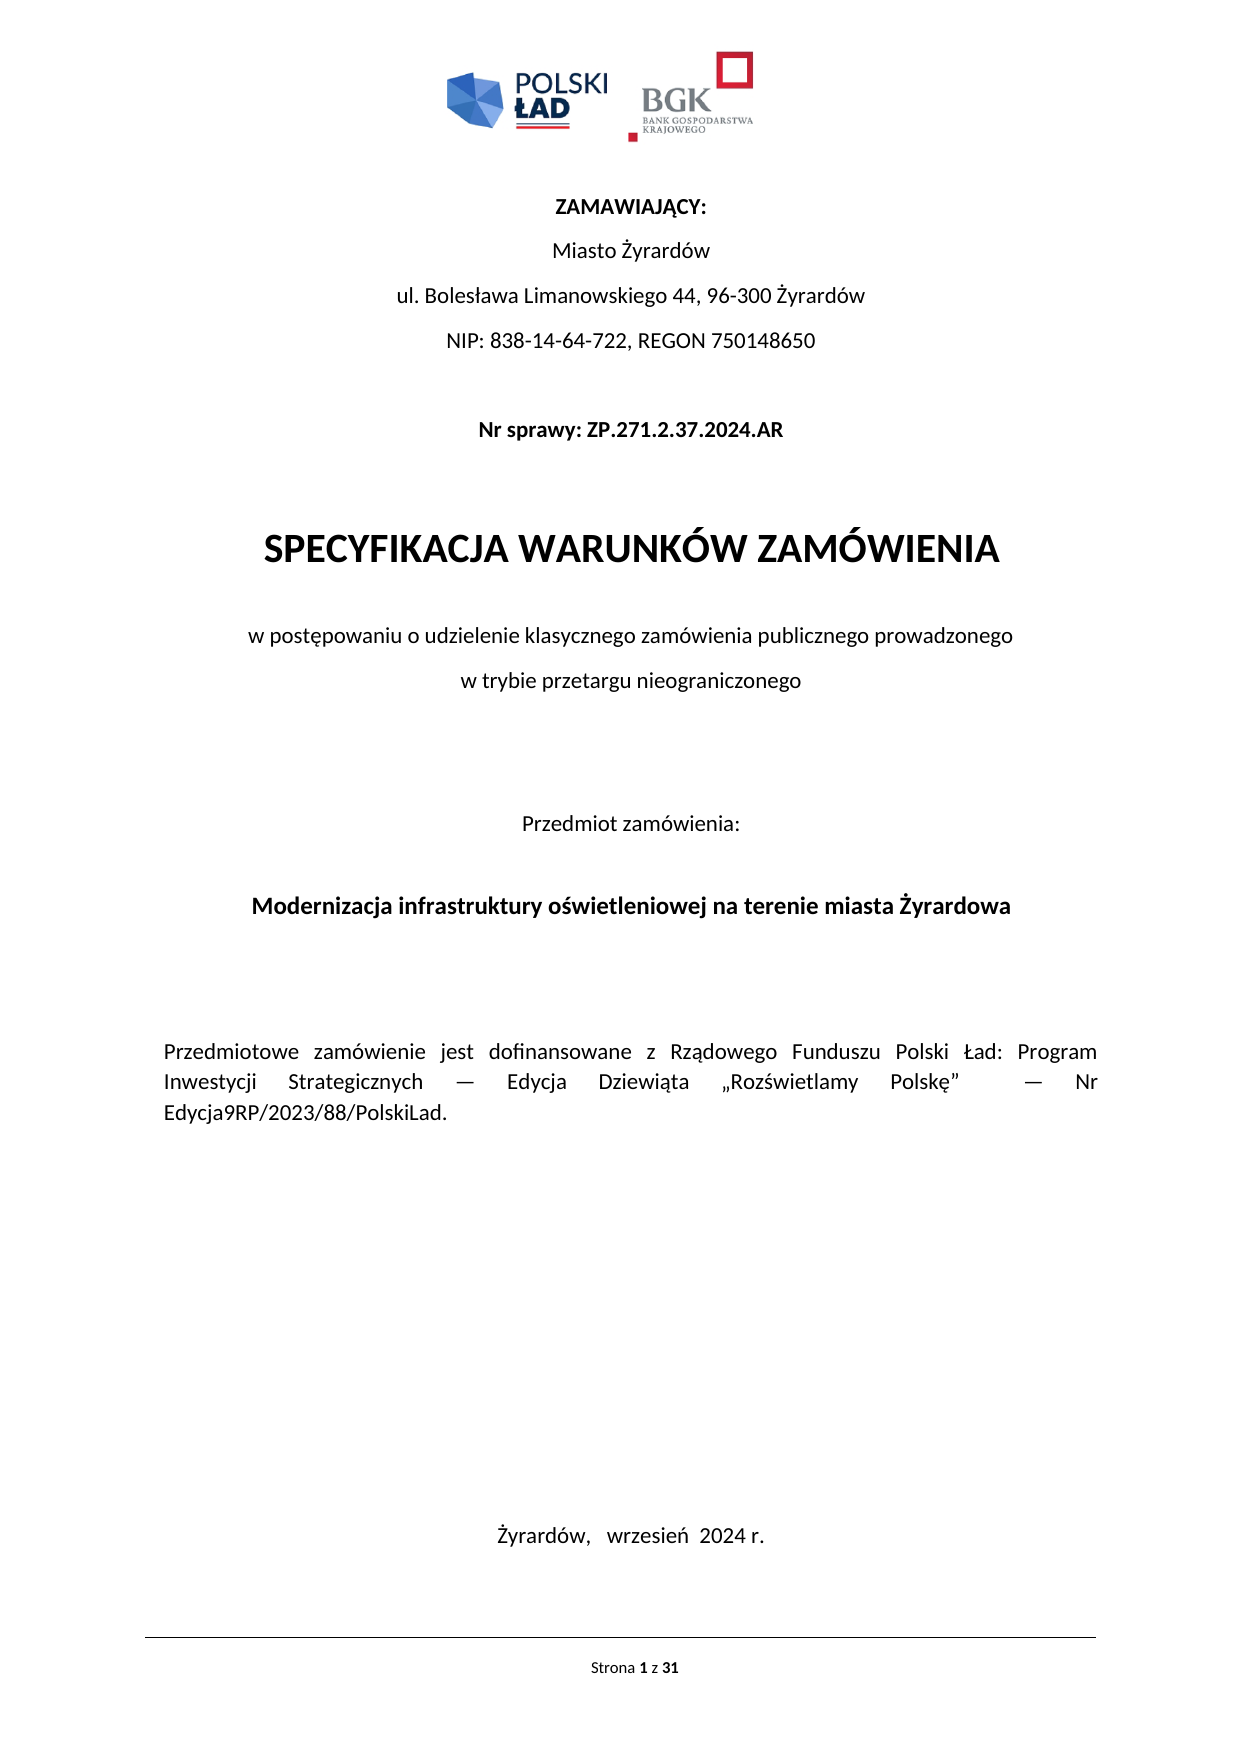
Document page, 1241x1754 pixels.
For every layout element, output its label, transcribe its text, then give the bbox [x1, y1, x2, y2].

picture [431, 43, 763, 147]
text SPECYFIKACJA WARUNKÓW ZAMÓWIENIA [164, 522, 1099, 573]
text w trybie przetargu nieograniczonego [162, 666, 1099, 694]
text Przedmiot zamówienia: [162, 809, 1099, 838]
text Przedmiotowe zamówienie jest dofinansowane z Rządowego Funduszu Polski Ład: Program Inwestycji Strategicznych — Edycja Dziewiąta „Rozświetlamy Polskę” — Nr Edycja9RP/2023/88/PolskiLad. [164, 1037, 1099, 1126]
text ul. Bolesława Limanowskiego 44, 96-300 Żyrardów [162, 281, 1099, 309]
text w postępowaniu o udzielenie klasycznego zamówienia publicznego prowadzonego [162, 622, 1099, 649]
text NIP: 838-14-64-722, REGON 750148650 [162, 326, 1099, 354]
text Nr sprawy: ZP.271.2.37.2024.AR [162, 415, 1099, 443]
text Żyrardów, wrzesień 2024 r. [162, 1521, 1099, 1549]
text ZAMAWIAJĄCY: [162, 192, 1099, 220]
text Modernizacja infrastruktury oświetleniowej na terenie miasta Żyrardowa [164, 890, 1099, 920]
text Miasto Żyrardów [162, 237, 1099, 265]
